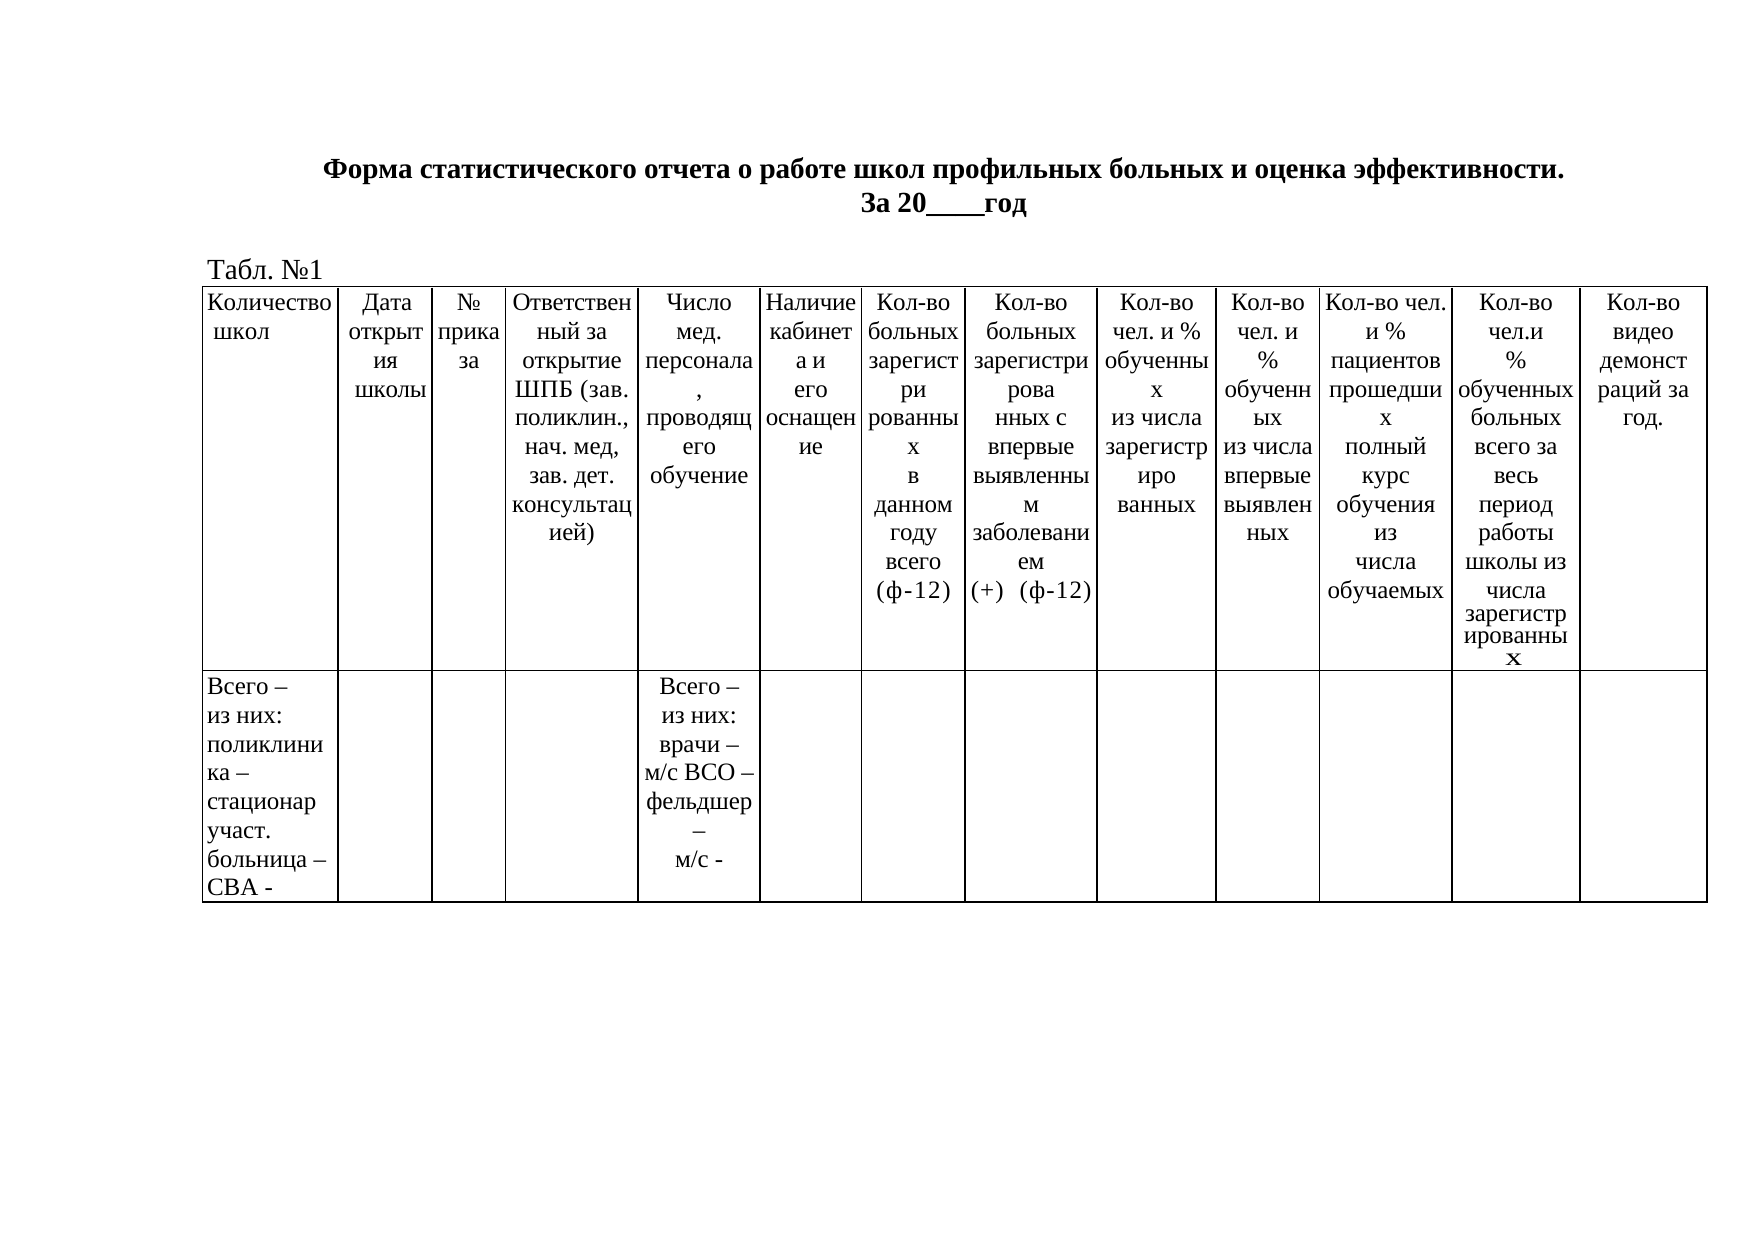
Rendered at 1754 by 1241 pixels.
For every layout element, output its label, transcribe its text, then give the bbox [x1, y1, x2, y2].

table_header Кол-во чел. и % обученных из числа впервые выявленных [1217, 287, 1319, 669]
table_cell [862, 671, 964, 901]
table_cell [966, 671, 1096, 901]
table_cell [1320, 671, 1451, 901]
table_cell [1217, 671, 1319, 901]
table_header Кол-во видео демонст раций за год. [1581, 287, 1706, 669]
table_header Наличие кабинета и его оснащение [761, 287, 861, 669]
table_header Кол-во чел. и % пациентов прошедших полный курс обучения из числа обучаемых [1320, 287, 1452, 669]
table_header Кол-во больных зарегистри рованных в данном году всего (ф-12) [862, 287, 965, 669]
table_cell [1581, 671, 1706, 901]
table_header Ответственный за открытие ШПБ (зав. поликлин., нач. мед, зав. дет. консультацией) [506, 287, 638, 669]
table_cell Всего – из них: врачи – м/с ВСО – фельдшер– м/с - [639, 671, 759, 901]
table_header Количество школ [203, 287, 338, 669]
table_header Число мед. персонала, проводящего обучение [639, 287, 760, 669]
table_header Дата открытия школы [339, 287, 432, 669]
table_header Кол-во чел. и % обученных из числа зарегистриро ванных [1098, 287, 1216, 669]
table_cell [339, 671, 431, 901]
table_cell [761, 671, 861, 901]
table_cell [1453, 671, 1579, 901]
text Табл. №1 [207, 252, 1680, 286]
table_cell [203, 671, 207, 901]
table_cell [506, 671, 637, 901]
table_cell [1098, 671, 1215, 901]
text Форма статистического отчета о работе школ профильных больных и оценка эффективности. [207, 152, 1680, 185]
table_header № приказа [433, 287, 505, 669]
text За 20____год [207, 185, 1680, 219]
table_header Кол-во больных зарегистрирова нных с впервые выявленным заболеванием (+) (ф-12) [966, 287, 1097, 669]
table_cell [433, 671, 505, 901]
